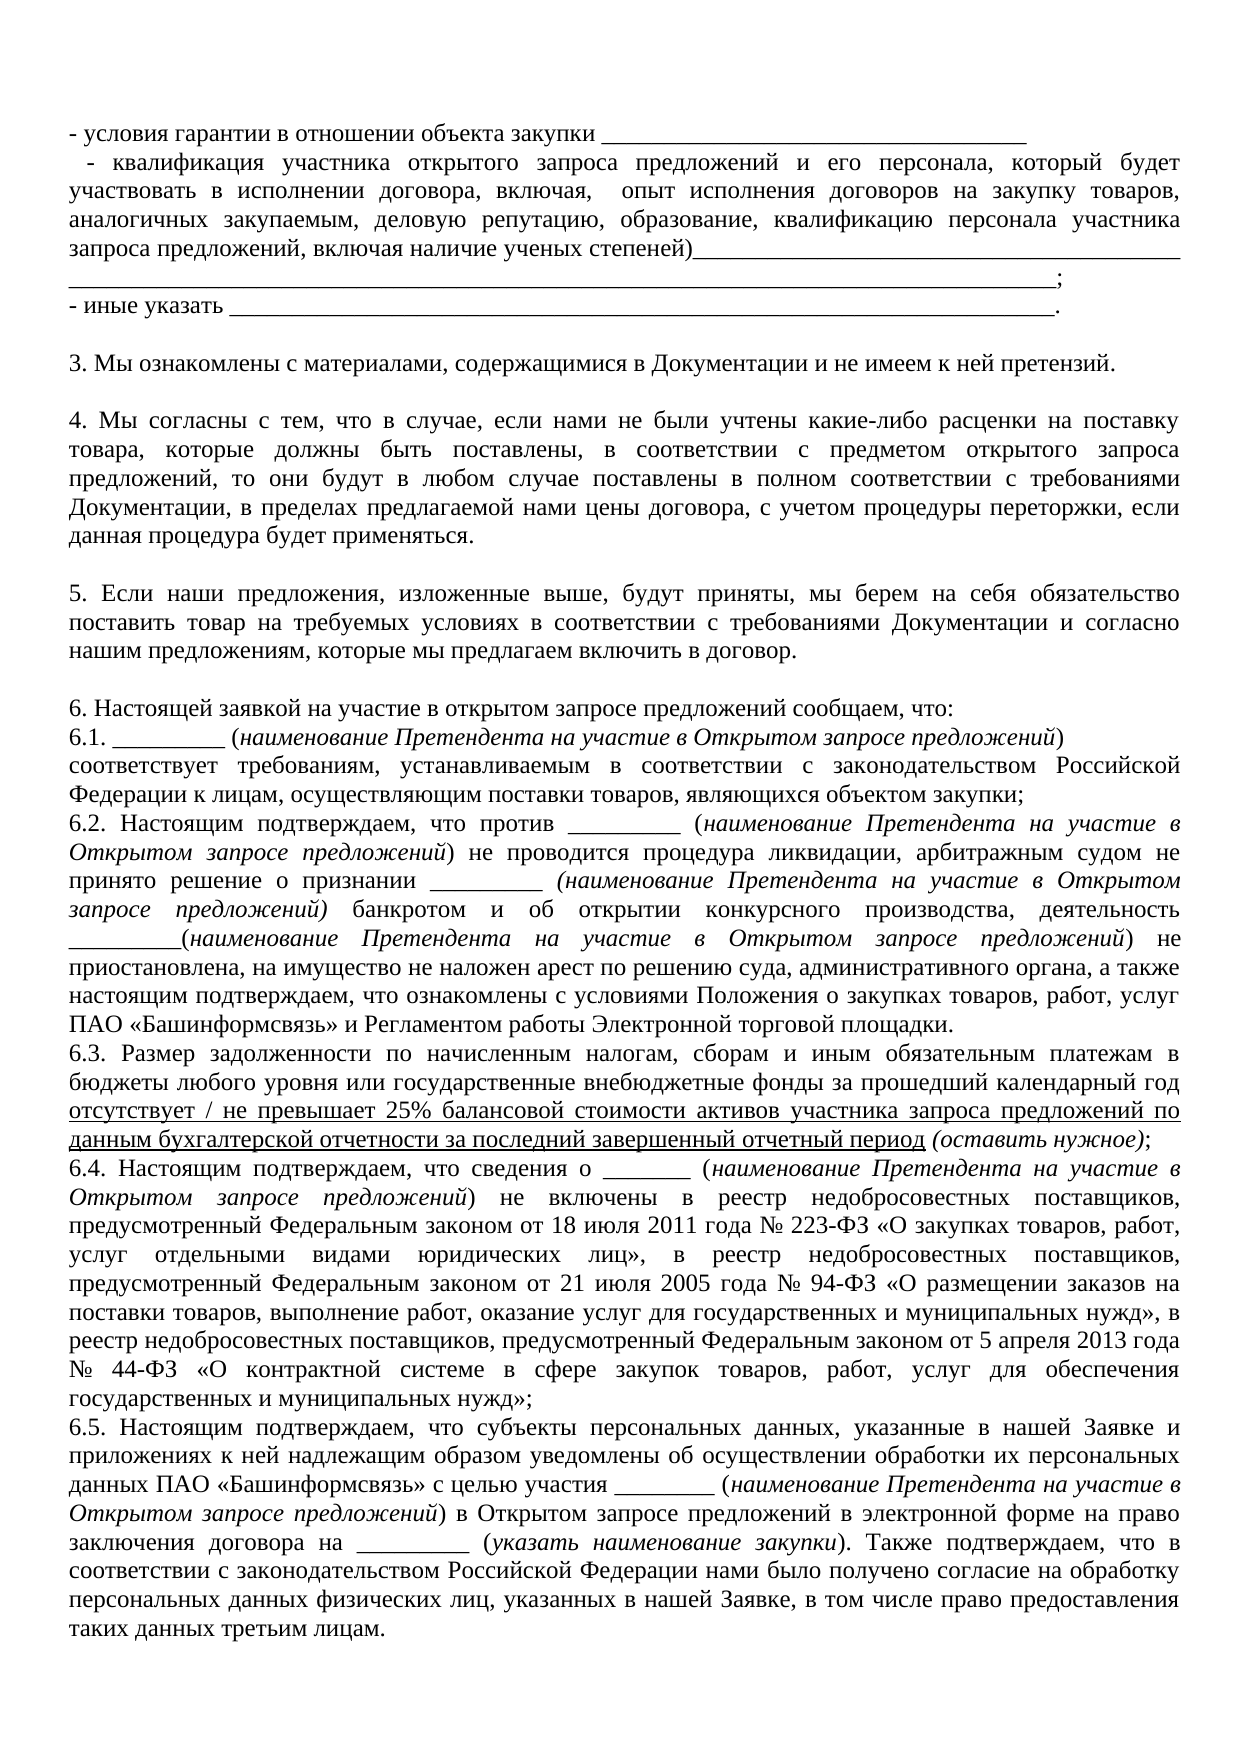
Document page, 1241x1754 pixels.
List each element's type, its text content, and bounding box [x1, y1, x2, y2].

table_cell 4. Мы согласны с тем, что в случае, если нами не были учтены какие-либо расценки на поставку товара, которые должны быть поставлены, в соответствии с предметом открытого запроса предложений, то они будут в любом случае поставлены в полном соответствии с требованиями Документации, в пределах предлагаемой нами цены договора, с учетом процедуры переторжки, если данная процедура будет применяться. [58, 377, 1192, 578]
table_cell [58, 693, 1192, 1642]
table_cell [58, 118, 1192, 377]
table_cell 5. Если наши предложения, изложенные выше, будут приняты, мы берем на себя обязательство поставить товар на требуемых условиях в соответствии с требованиями Документации и согласно нашим предложениям, которые мы предлагаем включить в договор. [58, 578, 1192, 693]
